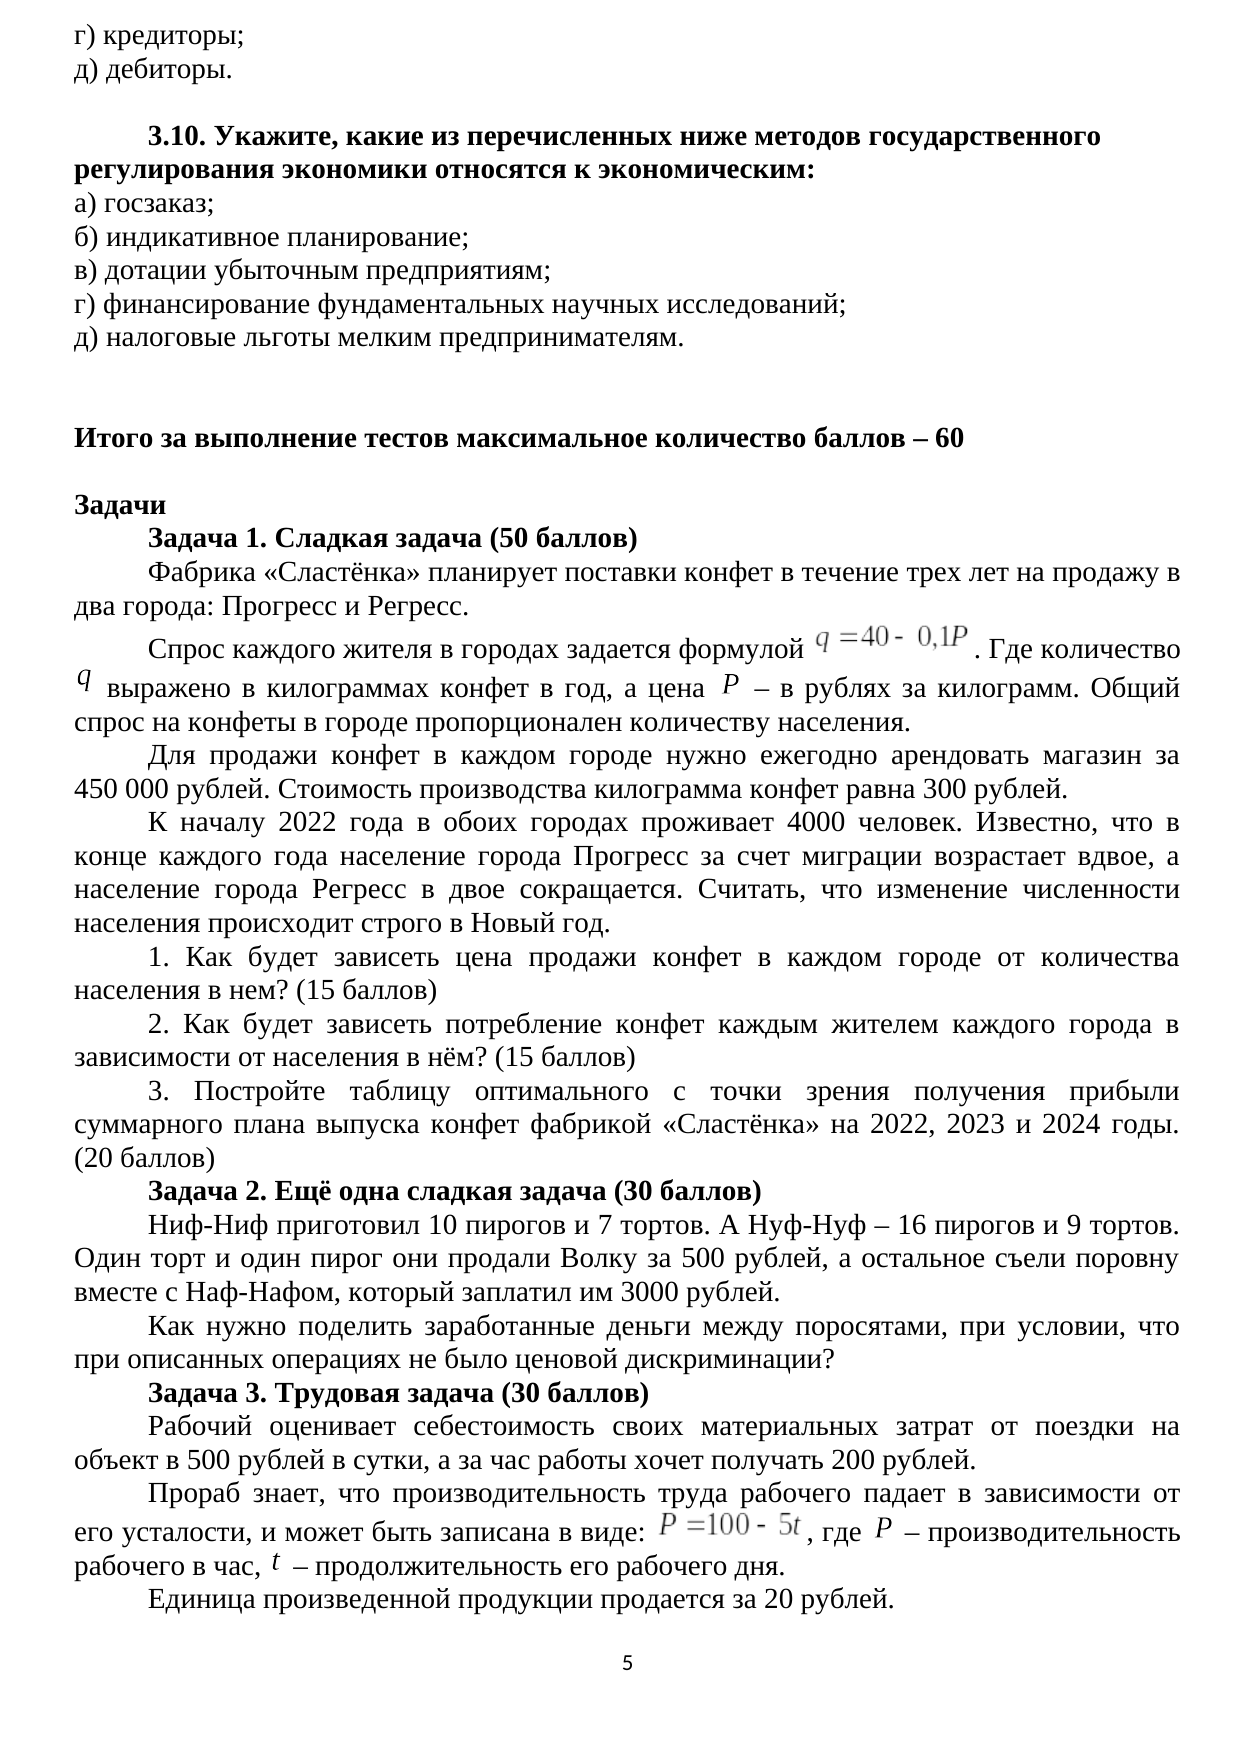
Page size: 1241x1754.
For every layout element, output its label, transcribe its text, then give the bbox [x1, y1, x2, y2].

text Фабрика «Сластёнка» планирует поставки конфет в течение трех лет на продажу в два города: Прогресс и Регресс. [74, 554, 1181, 621]
text Задачи [74, 487, 1181, 521]
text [74, 17, 1181, 84]
text Для продажи конфет в каждом городе нужно ежегодно арендовать магазин за 450 000 рублей. Стоимость производства килограмма конфет равна 300 рублей. [74, 737, 1181, 804]
text 1. Как будет зависеть цена продажи конфет в каждом городе от количества населения в нем? (15 баллов) [74, 939, 1181, 1006]
text Единица произведенной продукции продается за 20 рублей. [74, 1582, 1181, 1615]
text Задача 3. Трудовая задача (30 баллов) [74, 1375, 1181, 1408]
text Задача 2. Ещё одна сладкая задача (30 баллов) [74, 1173, 1181, 1207]
text Как нужно поделить заработанные деньги между поросятами, при условии, что при описанных операциях не было ценовой дискриминации? [74, 1308, 1181, 1375]
text Итого за выполнение тестов максимальное количество баллов – 60 [74, 420, 1181, 453]
text Рабочий оценивает себестоимость своих материальных затрат от поездки на объект в 500 рублей в сутки, а за час работы хочет получать 200 рублей. [74, 1408, 1181, 1475]
text Задача 1. Сладкая задача (50 баллов) [74, 521, 1181, 554]
text 2. Как будет зависеть потребление конфет каждым жителем каждого города в зависимости от населения в нём? (15 баллов) [74, 1006, 1181, 1073]
text Спрос каждого жителя в городах задается формулой . Где количество выражено в килограммах конфет в год, а цена – в рублях за килограмм. Общий спрос на конфеты в городе пропорционален количеству населения. [74, 621, 1181, 737]
text Прораб знает, что производительность труда рабочего падает в зависимости от его усталости, и может быть записана в виде: , где – производительность рабочего в час, – продолжительность его рабочего дня. [74, 1475, 1181, 1582]
text 3. Постройте таблицу оптимального с точки зрения получения прибыли суммарного плана выпуска конфет фабрикой «Сластёнка» на 2022, 2023 и 2024 годы. (20 баллов) [74, 1073, 1181, 1173]
text К началу 2022 года в обоих городах проживает 4000 человек. Известно, что в конце каждого года население города Прогресс за счет миграции возрастает вдвое, а население города Регресс в двое сокращается. Считать, что изменение численности населения происходит строго в Новый год. [74, 804, 1181, 939]
text 3.10. Укажите, какие из перечисленных ниже методов государственного регулирования экономики относятся к экономическим: а) госзаказ; б) индикативное планирование; в) дотации убыточным предприятиям; г) финансирование фундаментальных научных исследований; д) налоговые льготы мелким предпринимателям. [74, 84, 1181, 353]
text Ниф-Ниф приготовил 10 пирогов и 7 тортов. А Нуф-Нуф – 16 пирогов и 9 тортов. Один торт и один пирог они продали Волку за 500 рублей, а остальное съели поровну вместе с Наф-Нафом, который заплатил им 3000 рублей. [74, 1207, 1181, 1308]
